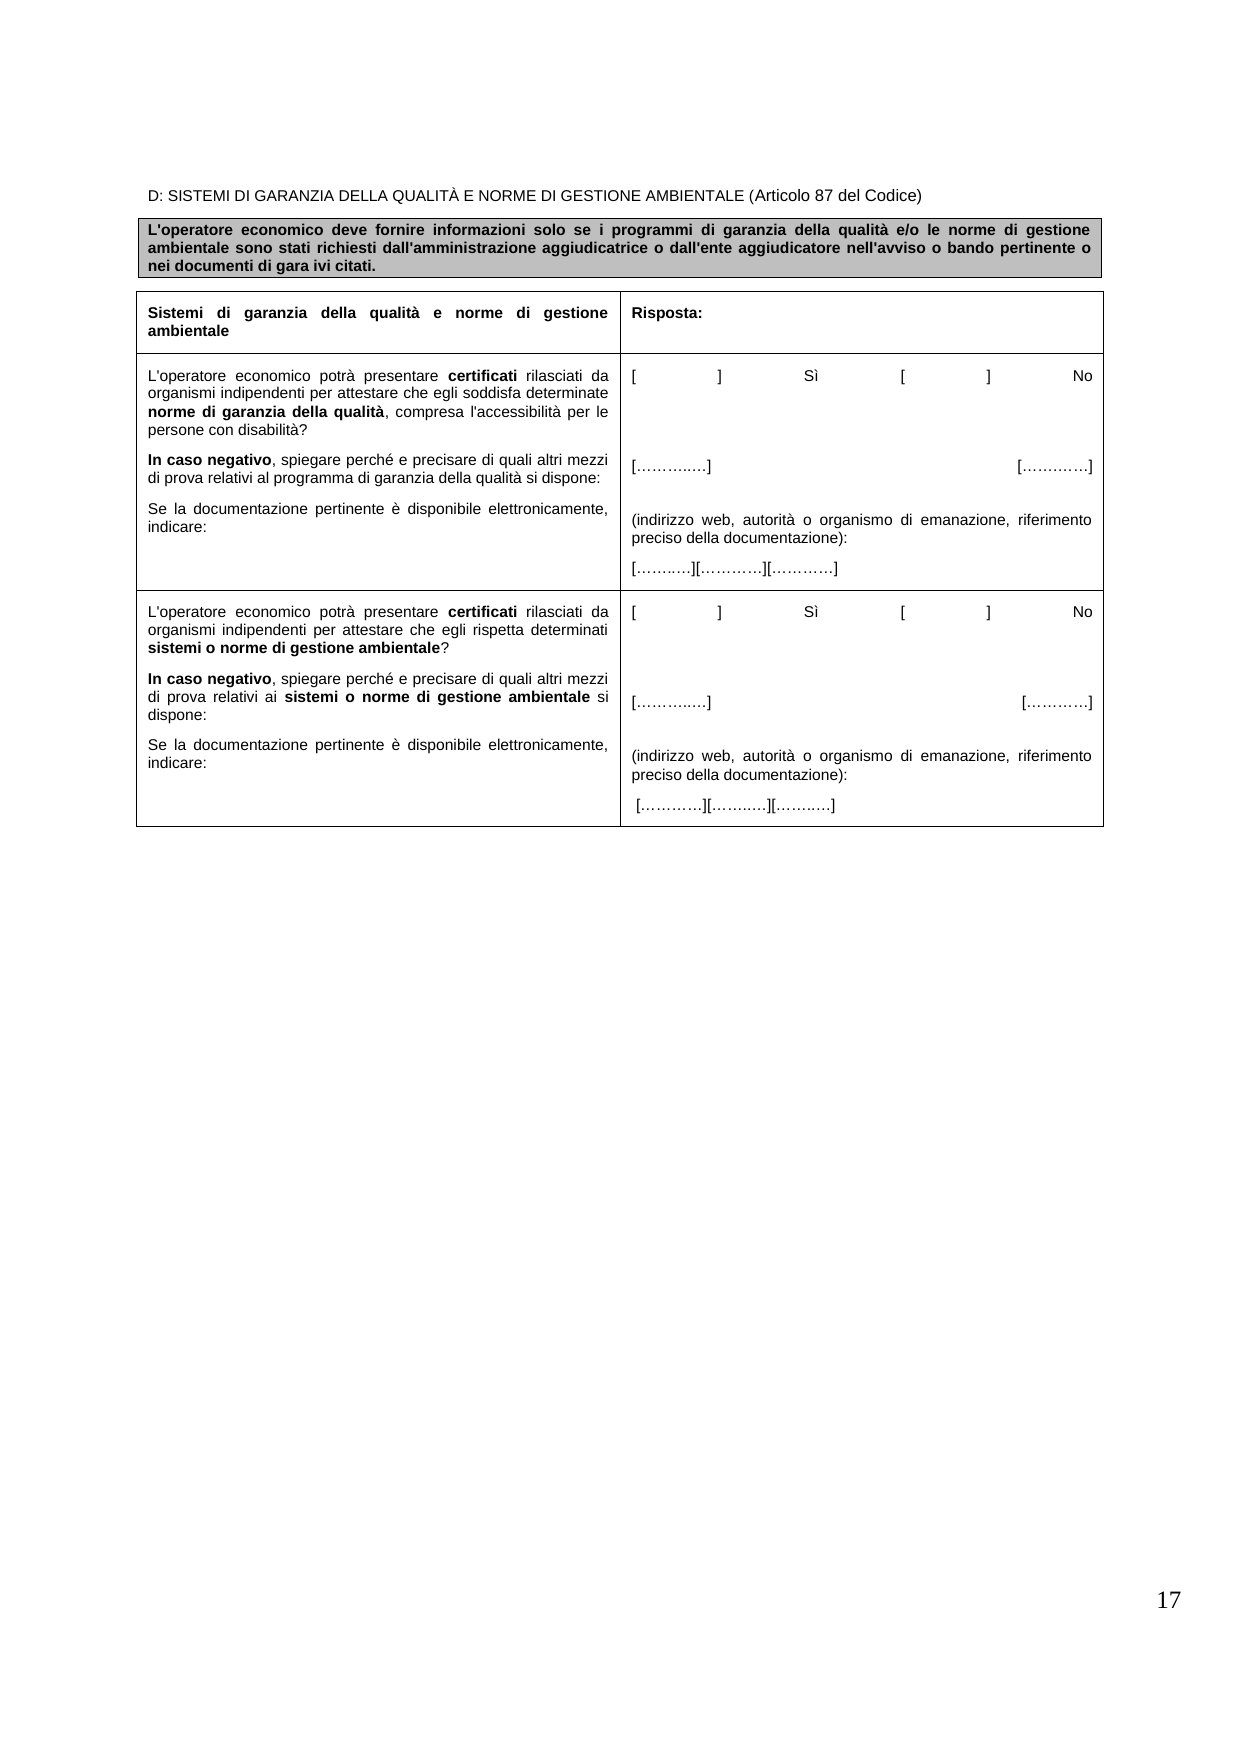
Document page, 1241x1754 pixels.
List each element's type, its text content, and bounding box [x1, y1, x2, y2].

title D: SISTEMI di garanzia della qualità e norme di gestione ambientale (Articolo 87 del Codice) [148, 186, 1093, 205]
table_cell [ ] Sì [ ] No [………..…] […….……] (indirizzo web, autorità o organismo di emanazione, riferimento preciso della documentazione): [……..…][…………][…………] [621, 354, 1103, 589]
table_cell L'operatore economico potrà presentare certificati rilasciati da organismi indipendenti per attestare che egli rispetta determinati sistemi o norme di gestione ambientale? In caso negativo, spiegare perché e precisare di quali altri mezzi di prova relativi ai sistemi o norme di gestione ambientale si dispone: Se la documentazione pertinente è disponibile elettronicamente, indicare: [137, 591, 620, 826]
table_header Risposta: [621, 292, 1103, 353]
table_cell L'operatore economico potrà presentare certificati rilasciati da organismi indipendenti per attestare che egli soddisfa determinate norme di garanzia della qualità, compresa l'accessibilità per le persone con disabilità? In caso negativo, spiegare perché e precisare di quali altri mezzi di prova relativi al programma di garanzia della qualità si dispone: Se la documentazione pertinente è disponibile elettronicamente, indicare: [137, 354, 620, 589]
text L'operatore economico deve fornire informazioni solo se i programmi di garanzia della qualità e/o le norme di gestione ambientale sono stati richiesti dall'amministrazione aggiudicatrice o dall'ente aggiudicatore nell'avviso o bando pertinente o nei documenti di gara ivi citati. [139, 219, 1101, 277]
table_header Sistemi di garanzia della qualità e norme di gestione ambientale [137, 292, 620, 353]
table_cell [ ] Sì [ ] No [………..…] […………] (indirizzo web, autorità o organismo di emanazione, riferimento preciso della documentazione): […………][……..…][……..…] [621, 591, 1103, 826]
